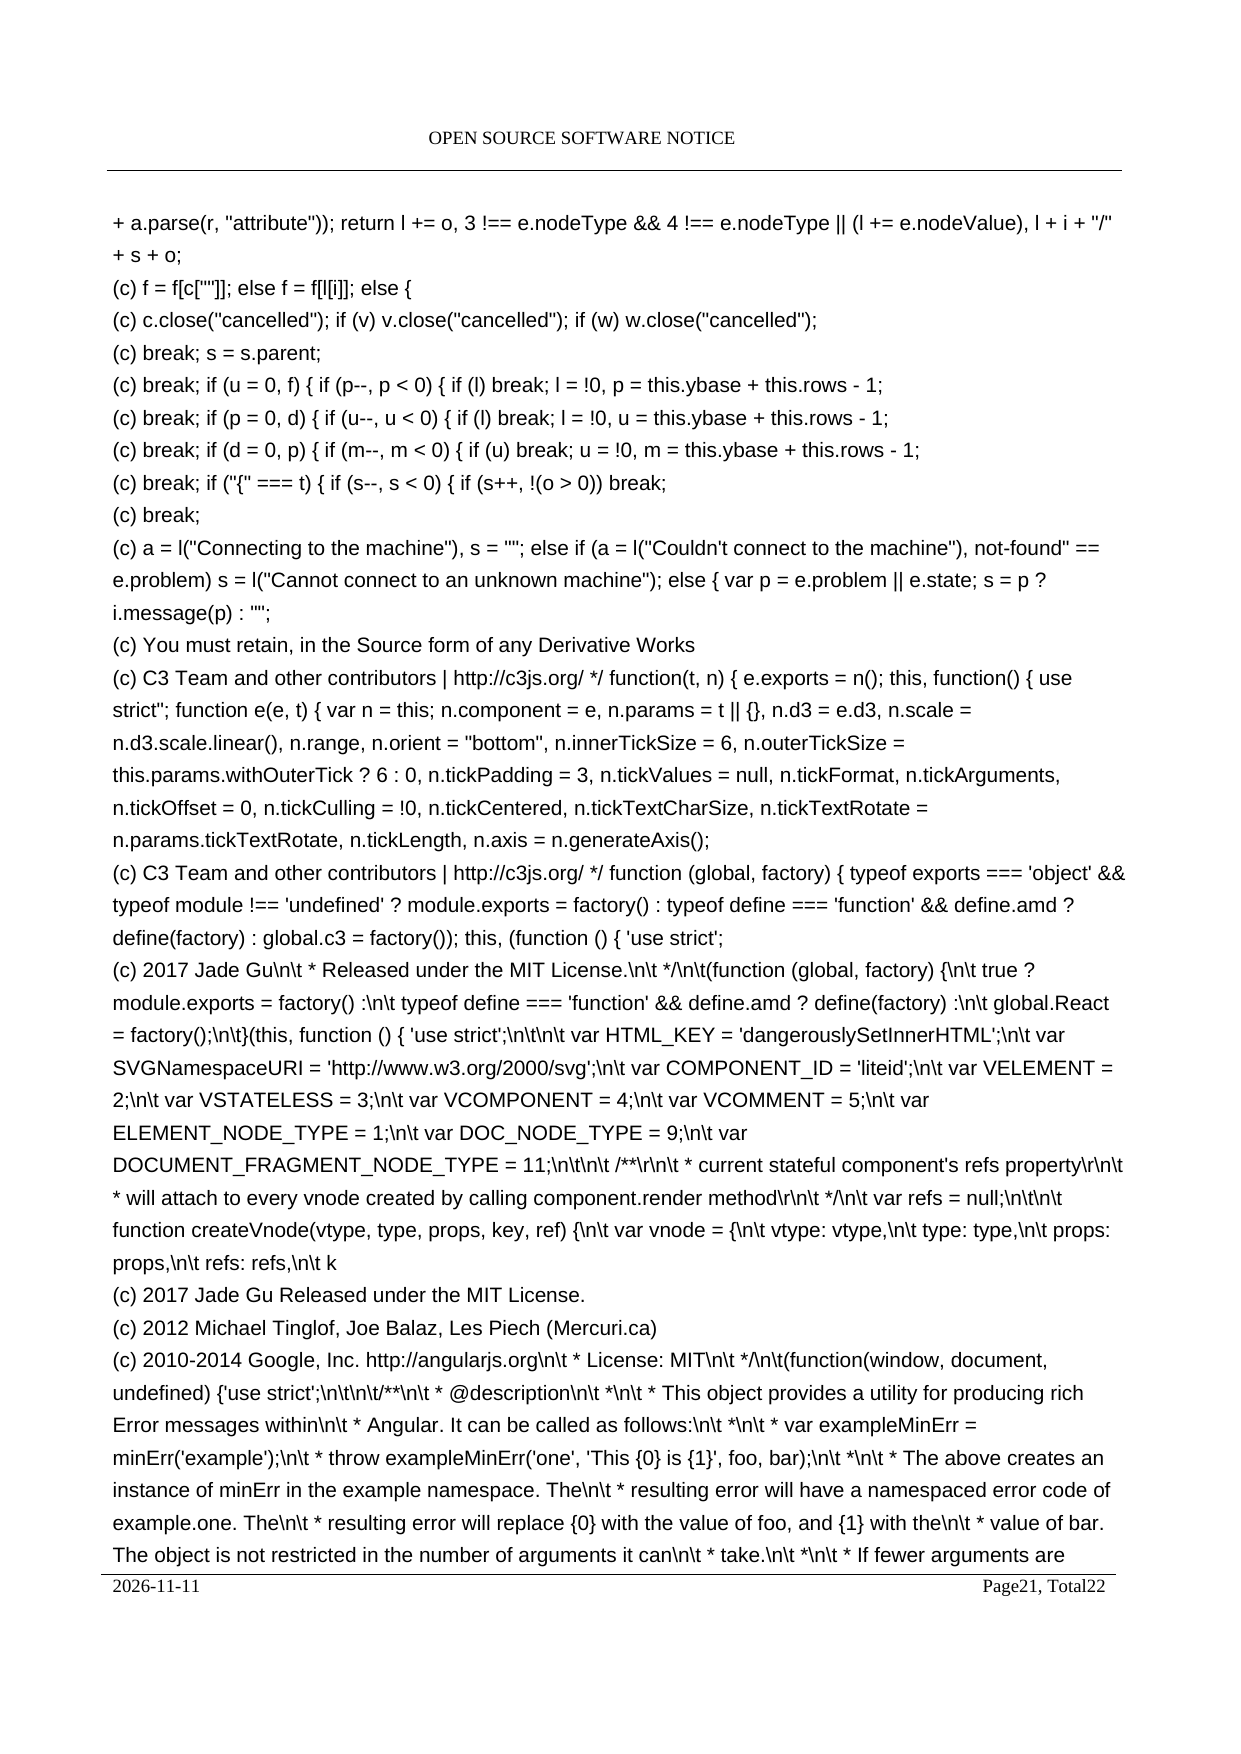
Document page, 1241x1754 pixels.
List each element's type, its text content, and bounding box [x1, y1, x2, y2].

text (c) You must retain, in the Source form of any Derivative Works [112, 629, 1128, 661]
text (c) c.close("cancelled"); if (v) v.close("cancelled"); if (w) w.close("cancelled"); [112, 304, 1128, 336]
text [112, 206, 1128, 271]
text (c) break; if (d = 0, p) { if (m--, m < 0) { if (u) break; u = !0, m = this.ybase + this.rows - 1; [112, 434, 1128, 466]
text (c) break; if ("{" === t) { if (s--, s < 0) { if (s++, !(o > 0)) break; [112, 466, 1128, 499]
text (c) C3 Team and other contributors | http://c3js.org/ */ function (global, factory) { typeof exports === 'object' && typeof module !== 'undefined' ? module.exports = factory() : typeof define === 'function' && define.amd ? define(factory) : global.c3 = factory()); this, (function () { 'use strict'; [112, 856, 1128, 954]
text (c) 2012 Michael Tinglof, Joe Balaz, Les Piech (Mercuri.ca) [112, 1311, 1128, 1344]
text (c) f = f[c[""]]; else f = f[l[i]]; else { [112, 271, 1128, 304]
text (c) break; [112, 499, 1128, 531]
text (c) break; if (p = 0, d) { if (u--, u < 0) { if (l) break; l = !0, u = this.ybase + this.rows - 1; [112, 401, 1128, 434]
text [112, 1344, 1128, 1571]
text (c) 2017 Jade Gu Released under the MIT License. [112, 1279, 1128, 1311]
text (c) break; if (u = 0, f) { if (p--, p < 0) { if (l) break; l = !0, p = this.ybase + this.rows - 1; [112, 369, 1128, 401]
text (c) 2017 Jade Gu\n\t * Released under the MIT License.\n\t */\n\t(function (global, factory) {\n\t true ? module.exports = factory() :\n\t typeof define === 'function' && define.amd ? define(factory) :\n\t global.React = factory();\n\t}(this, function () { 'use strict';\n\t\n\t var HTML_KEY = 'dangerouslySetInnerHTML';\n\t var SVGNamespaceURI = 'http://www.w3.org/2000/svg';\n\t var COMPONENT_ID = 'liteid';\n\t var VELEMENT = 2;\n\t var VSTATELESS = 3;\n\t var VCOMPONENT = 4;\n\t var VCOMMENT = 5;\n\t var ELEMENT_NODE_TYPE = 1;\n\t var DOC_NODE_TYPE = 9;\n\t var DOCUMENT_FRAGMENT_NODE_TYPE = 11;\n\t\n\t /**\r\n\t * current stateful component's refs property\r\n\t * will attach to every vnode created by calling component.render method\r\n\t */\n\t var refs = null;\n\t\n\t function createVnode(vtype, type, props, key, ref) {\n\t var vnode = {\n\t vtype: vtype,\n\t type: type,\n\t props: props,\n\t refs: refs,\n\t k [112, 954, 1128, 1279]
text (c) C3 Team and other contributors | http://c3js.org/ */ function(t, n) { e.exports = n(); this, function() { use strict"; function e(e, t) { var n = this; n.component = e, n.params = t || {}, n.d3 = e.d3, n.scale = n.d3.scale.linear(), n.range, n.orient = "bottom", n.innerTickSize = 6, n.outerTickSize = this.params.withOuterTick ? 6 : 0, n.tickPadding = 3, n.tickValues = null, n.tickFormat, n.tickArguments, n.tickOffset = 0, n.tickCulling = !0, n.tickCentered, n.tickTextCharSize, n.tickTextRotate = n.params.tickTextRotate, n.tickLength, n.axis = n.generateAxis(); [112, 661, 1128, 856]
text (c) a = l("Connecting to the machine"), s = ""; else if (a = l("Couldn't connect to the machine"), not-found" == e.problem) s = l("Cannot connect to an unknown machine"); else { var p = e.problem || e.state; s = p ? i.message(p) : ""; [112, 531, 1128, 629]
text (c) break; s = s.parent; [112, 336, 1128, 369]
